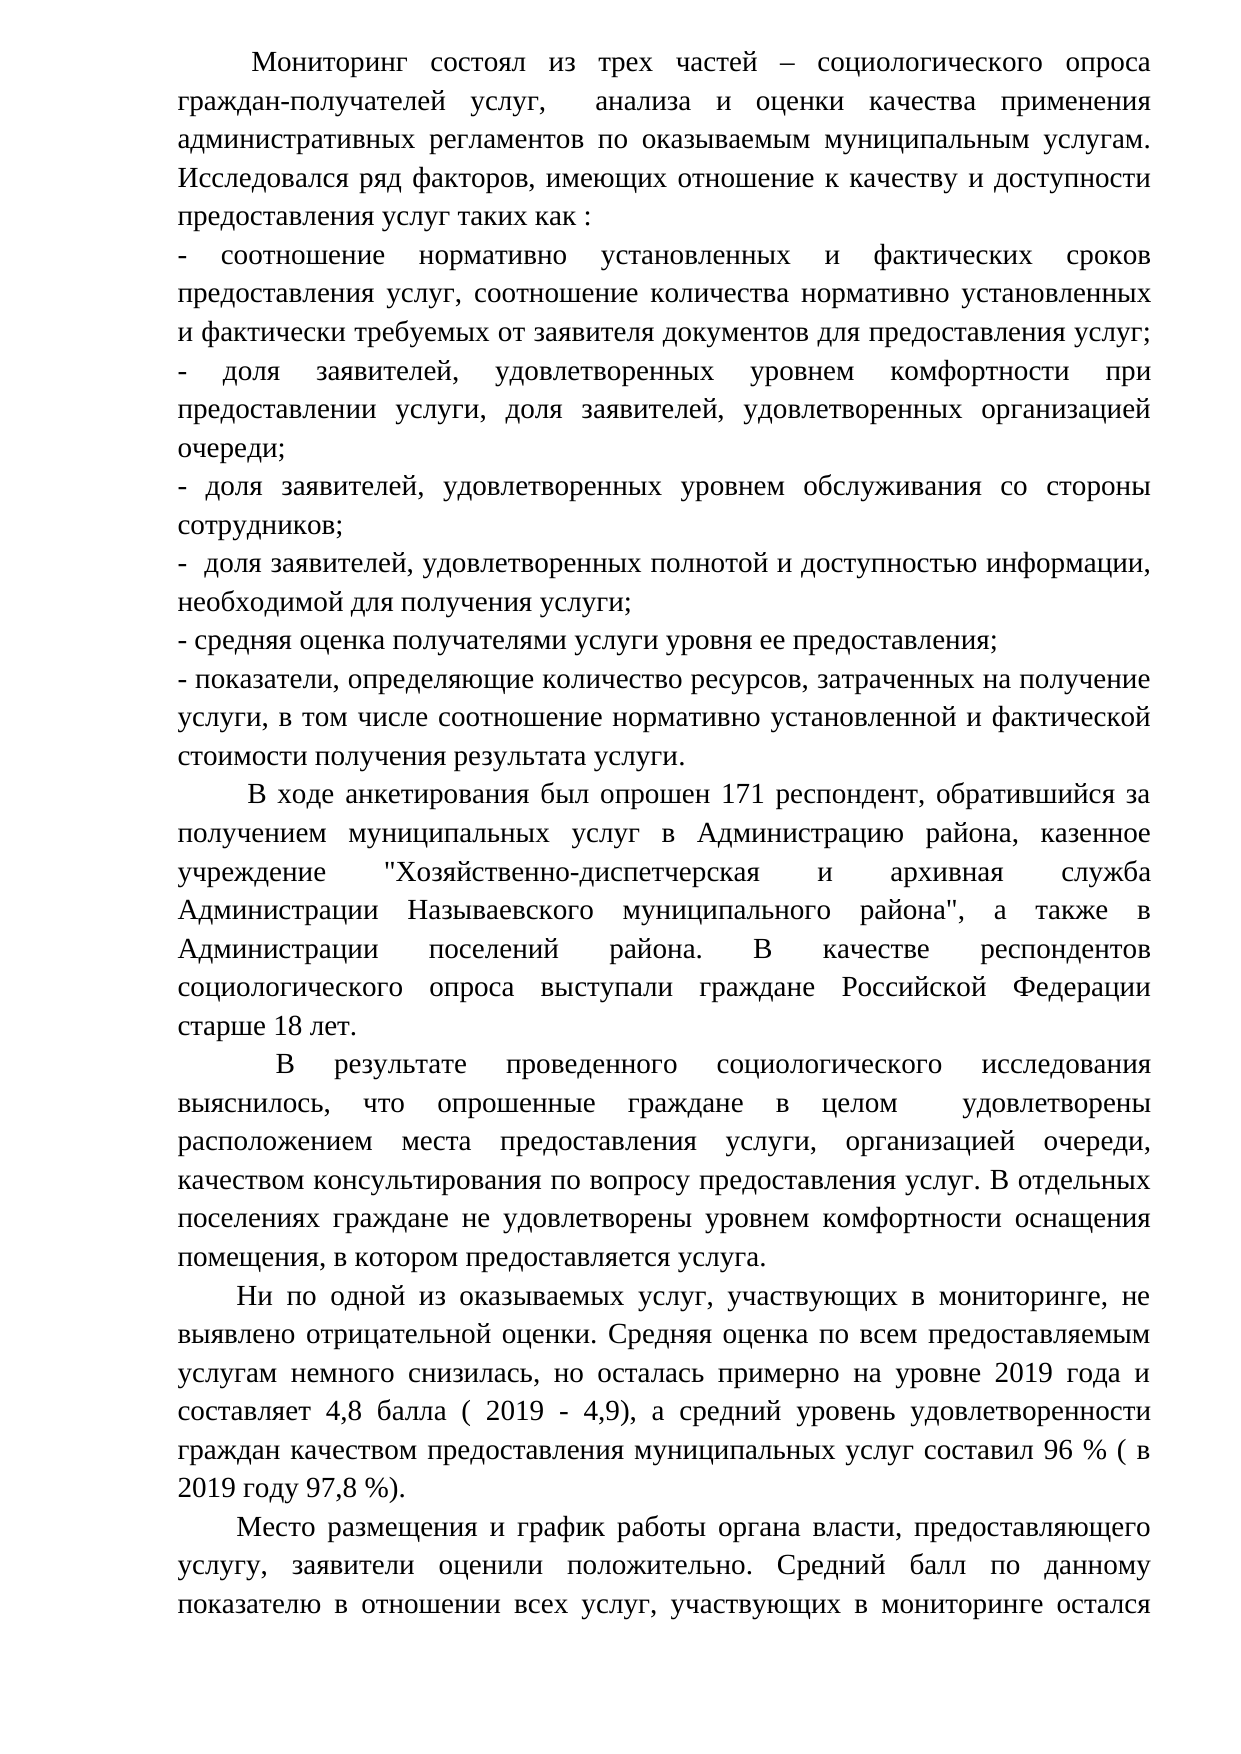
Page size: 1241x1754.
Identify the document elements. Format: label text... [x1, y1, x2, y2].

text - доля заявителей, удовлетворенных уровнем обслуживания со стороны сотрудников; [177, 468, 1152, 540]
text - показатели, определяющие количество ресурсов, затраченных на получение услуги, в том числе соотношение нормативно установленной и фактической стоимости получения результата услуги. [177, 661, 1152, 772]
text - соотношение нормативно установленных и фактических сроков предоставления услуг, соотношение количества нормативно установленных и фактически требуемых от заявителя документов для предоставления услуг; - доля заявителей, удовлетворенных уровнем комфортности при предоставлении услуги, доля заявителей, удовлетворенных организацией очереди; [177, 237, 1152, 463]
text - средняя оценка получателями услуги уровня ее предоставления; [177, 622, 1152, 656]
text В ходе анкетирования был опрошен 171 респондент, обратившийся за получением муниципальных услуг в Администрацию района, казенное учреждение "Хозяйственно-диспетчерская и архивная служба Администрации Называевского муниципального района", а также в Администрации поселений района. В качестве респондентов социологического опроса выступали граждане Российской Федерации старше 18 лет. [177, 777, 1152, 1041]
text - доля заявителей, удовлетворенных полнотой и доступностью информации, необходимой для получения услуги; [177, 545, 1152, 617]
text В результате проведенного социологического исследования выяснилось, что опрошенные граждане в целом удовлетворены расположением места предоставления услуги, организацией очереди, качеством консультирования по вопросу предоставления услуг. В отдельных поселениях граждане не удовлетворены уровнем комфортности оснащения помещения, в котором предоставляется услуга. [177, 1046, 1152, 1273]
text Мониторинг состоял из трех частей – социологического опроса граждан-получателей услуг, анализа и оценки качества применения административных регламентов по оказываемым муниципальным услугам. Исследовался ряд факторов, имеющих отношение к качеству и доступности предоставления услуг таких как : [177, 44, 1152, 232]
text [177, 1509, 1152, 1619]
text Ни по одной из оказываемых услуг, участвующих в мониторинге, не выявлено отрицательной оценки. Средняя оценка по всем предоставляемым услугам немного снизилась, но осталась примерно на уровне 2019 года и составляет 4,8 балла ( 2019 - 4,9), а средний уровень удовлетворенности граждан качеством предоставления муниципальных услуг составил 96 % ( в 2019 году 97,8 %). [177, 1278, 1152, 1504]
